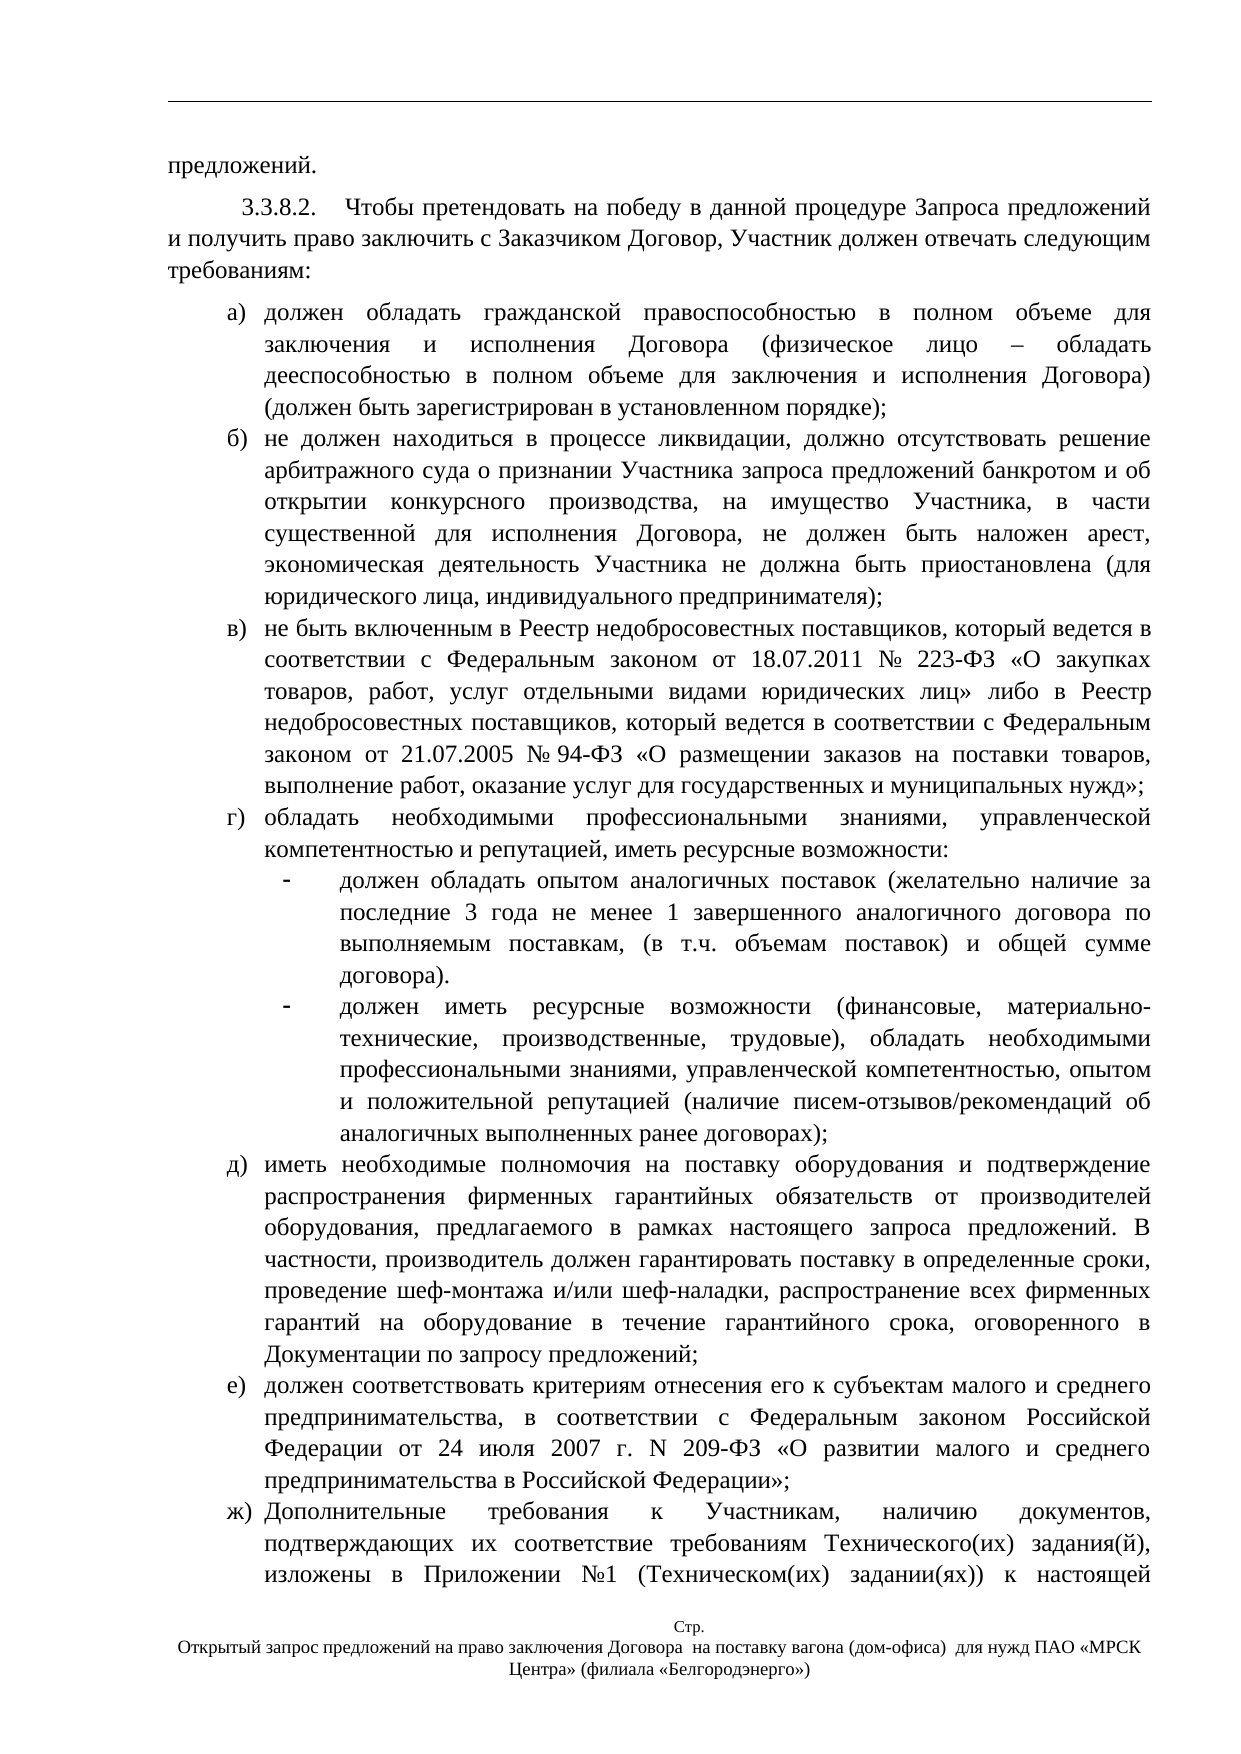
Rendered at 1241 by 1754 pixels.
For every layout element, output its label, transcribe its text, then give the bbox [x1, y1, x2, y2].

list должен обладать опытом аналогичных поставок (желательно наличие за последние 3 года не менее 1 завершенного аналогичного договора по выполняемым поставкам, (в т.ч. объемам поставок) и общей сумме договора). [282, 865, 1152, 989]
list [227, 1496, 1152, 1588]
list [168, 150, 1152, 179]
list должен обладать гражданской правоспособностью в полном объеме для заключения и исполнения Договора (физическое лицо – обладать дееспособностью в полном объеме для заключения и исполнения Договора) (должен быть зарегистрирован в установленном порядке); [227, 297, 1152, 421]
list должен соответствовать критериям отнесения его к субъектам малого и среднего предпринимательства, в соответствии с Федеральным законом Российской Федерации от 24 июля 2007 г. N 209-ФЗ «О развитии малого и среднего предпринимательства в Российской Федерации»; [227, 1370, 1152, 1494]
list Чтобы претендовать на победу в данной процедуре Запроса предложений и получить право заключить с Заказчиком Договор, Участник должен отвечать следующим требованиям: [168, 192, 1152, 284]
list не быть включенным в Реестр недобросовестных поставщиков, который ведется в соответствии с Федеральным законом от 18.07.2011 № 223-ФЗ «О закупках товаров, работ, услуг отдельными видами юридических лиц» либо в Реестр недобросовестных поставщиков, который ведется в соответствии с Федеральным законом от 21.07.2005 № 94-ФЗ «О размещении заказов на поставки товаров, выполнение работ, оказание услуг для государственных и муниципальных нужд»; [227, 613, 1152, 799]
list иметь необходимые полномочия на поставку оборудования и подтверждение распространения фирменных гарантийных обязательств от производителей оборудования, предлагаемого в рамках настоящего запроса предложений. В частности, производитель должен гарантировать поставку в определенные сроки, проведение шеф-монтажа и/или шеф-наладки, распространение всех фирменных гарантий на оборудование в течение гарантийного срока, оговоренного в Документации по запросу предложений; [227, 1149, 1152, 1367]
list не должен находиться в процессе ликвидации, должно отсутствовать решение арбитражного суда о признании Участника запроса предложений банкротом и об открытии конкурсного производства, на имущество Участника, в части существенной для исполнения Договора, не должен быть наложен арест, экономическая деятельность Участника не должна быть приостановлена (для юридического лица, индивидуального предпринимателя); [227, 423, 1152, 610]
list должен иметь ресурсные возможности (финансовые, материально-технические, производственные, трудовые), обладать необходимыми профессиональными знаниями, управленческой компетентностью, опытом и положительной репутацией (наличие писем-отзывов/рекомендаций об аналогичных выполненных ранее договорах); [282, 991, 1152, 1146]
list обладать необходимыми профессиональными знаниями, управленческой компетентностью и репутацией, иметь ресурсные возможности: [227, 802, 1152, 862]
